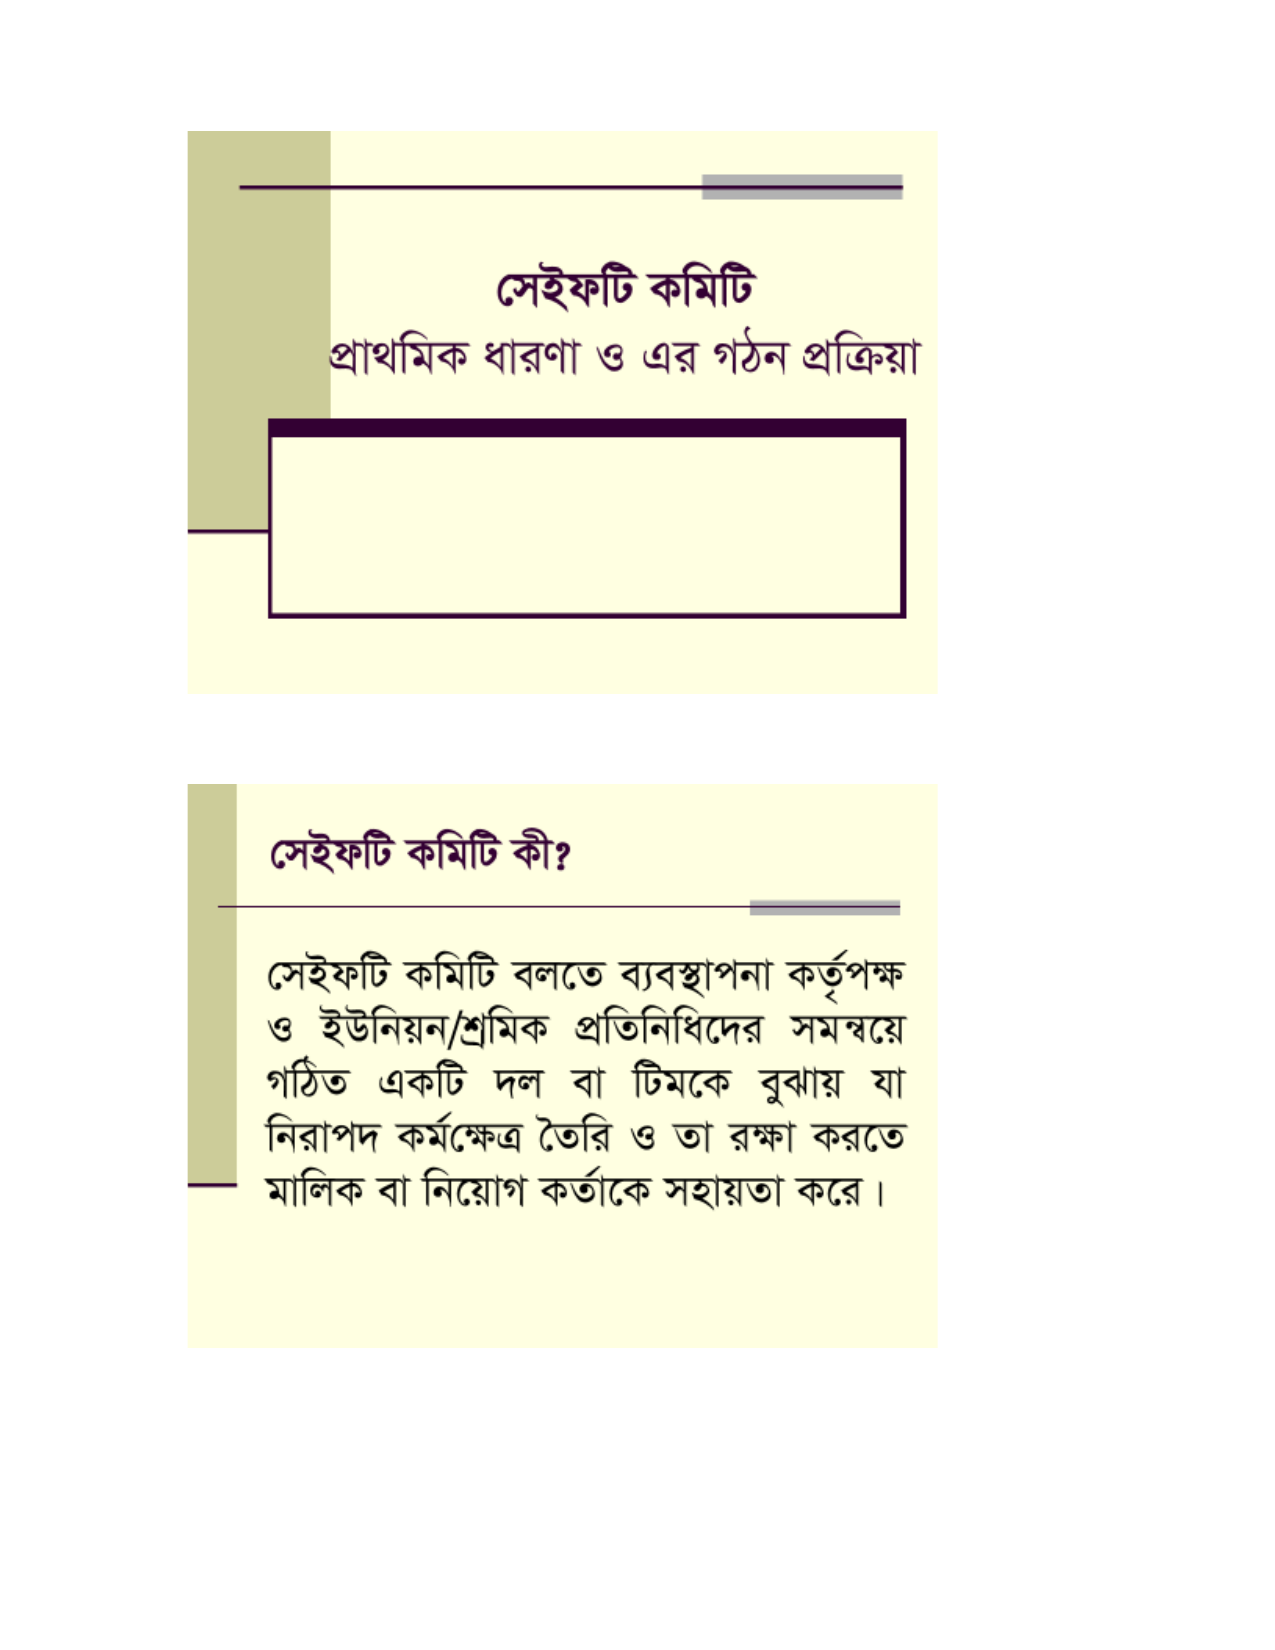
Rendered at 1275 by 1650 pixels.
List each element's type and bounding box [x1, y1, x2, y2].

picture [187, 784, 938, 1348]
picture [187, 131, 938, 694]
